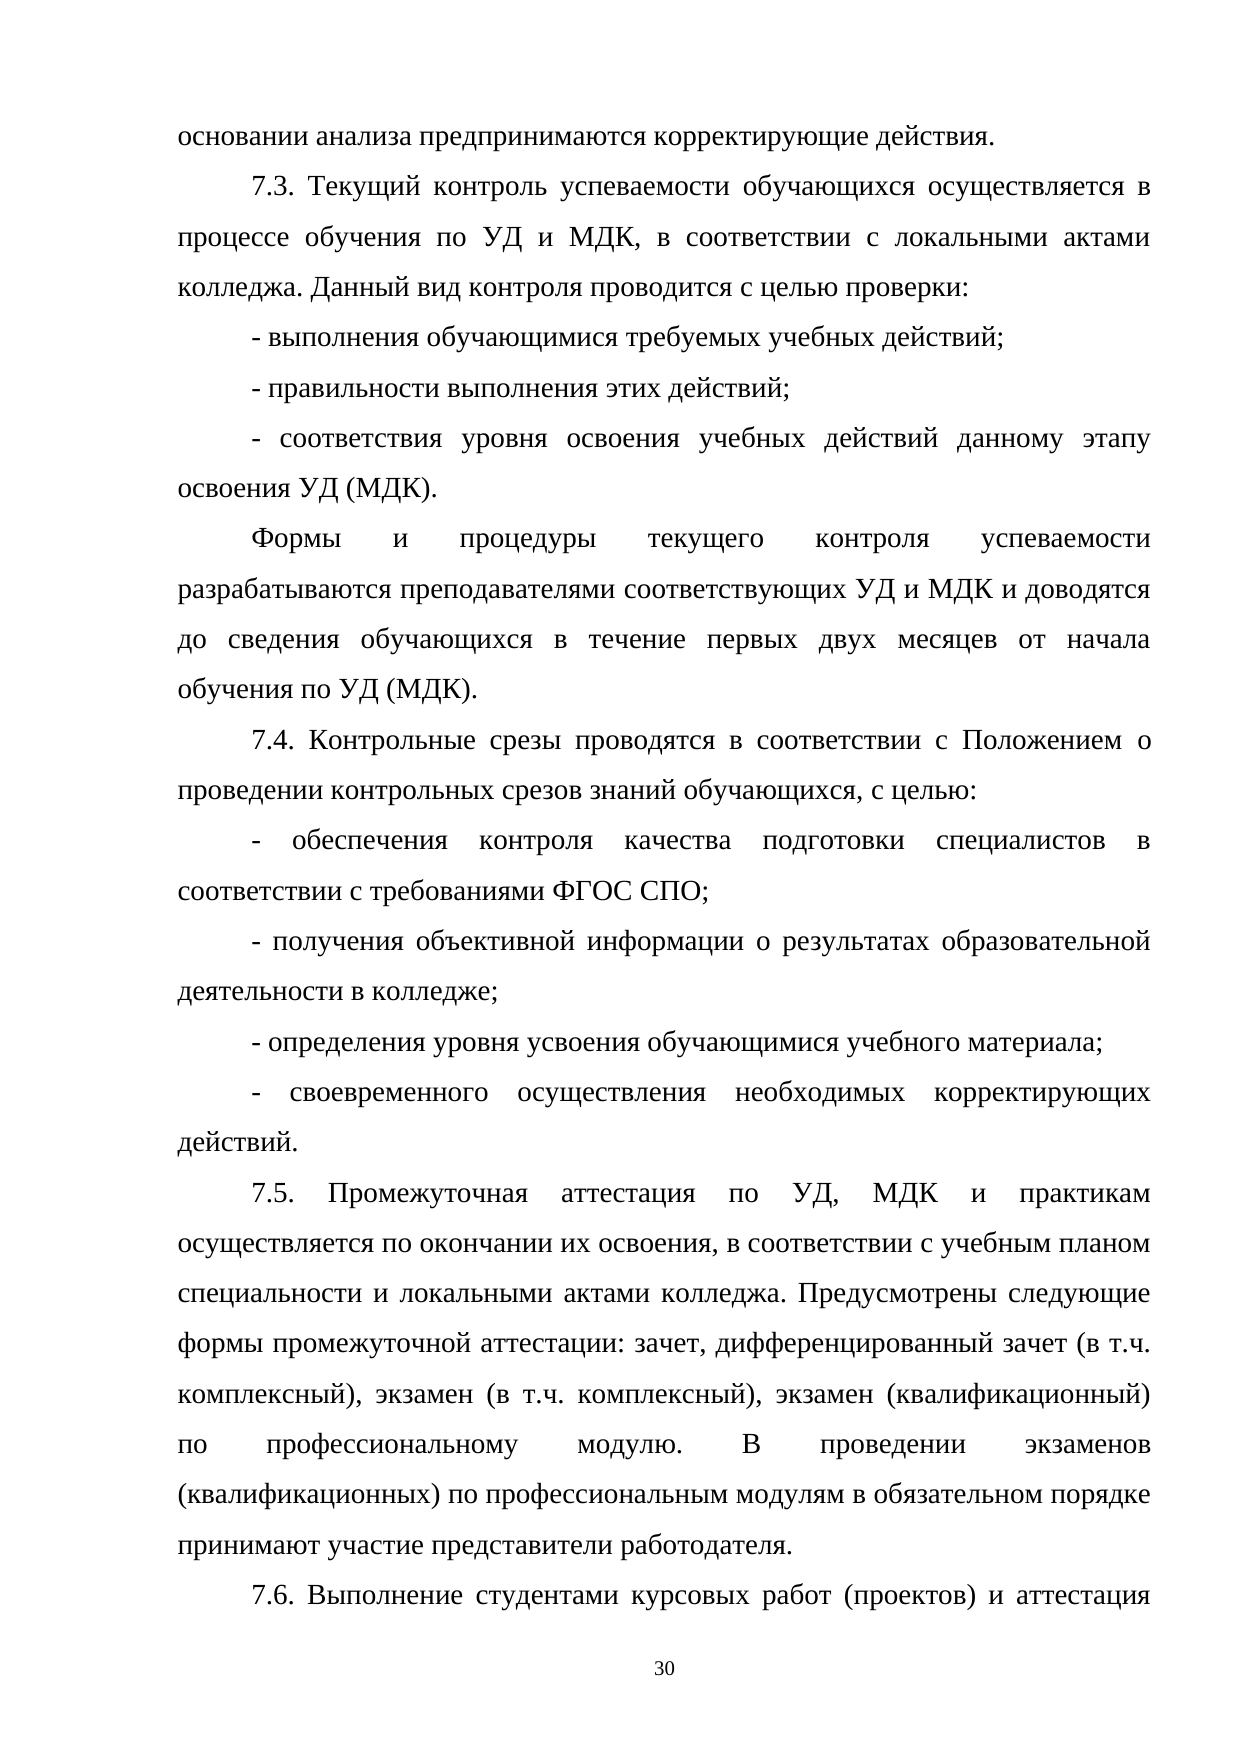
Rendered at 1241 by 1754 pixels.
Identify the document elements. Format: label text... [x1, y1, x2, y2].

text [177, 118, 1152, 152]
text 7.5. Промежуточная аттестация по УД, МДК и практикам осуществляется по окончании их освоения, в соответствии с учебным планом специальности и локальными актами колледжа. Предусмотрены следующие формы промежуточной аттестации: зачет, дифференцированный зачет (в т.ч. комплексный), экзамен (в т.ч. комплексный), экзамен (квалификационный) по профессиональному модулю. В проведении экзаменов (квалификационных) по профессиональным модулям в обязательном порядке принимают участие представители работодателя. [177, 1175, 1152, 1560]
text - своевременного осуществления необходимых корректирующих действий. [177, 1074, 1152, 1158]
text - определения уровня усвоения обучающимися учебного материала; [177, 1024, 1152, 1057]
text 7.4. Контрольные срезы проводятся в соответствии с Положением о проведении контрольных срезов знаний обучающихся, с целью: [177, 722, 1152, 806]
text - соответствия уровня освоения учебных действий данному этапу освоения УД (МДК). [177, 420, 1152, 504]
text 7.3. Текущий контроль успеваемости обучающихся осуществляется в процессе обучения по УД и МДК, в соответствии с локальными актами колледжа. Данный вид контроля проводится с целью проверки: [177, 168, 1152, 303]
text - правильности выполнения этих действий; [177, 370, 1152, 403]
text - обеспечения контроля качества подготовки специалистов в соответствии с требованиями ФГОС СПО; [177, 822, 1152, 906]
text - выполнения обучающимися требуемых учебных действий; [177, 319, 1152, 353]
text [177, 1577, 1152, 1611]
text Формы и процедуры текущего контроля успеваемости разрабатываются преподавателями соответствующих УД и МДК и доводятся до сведения обучающихся в течение первых двух месяцев от начала обучения по УД (МДК). [177, 521, 1152, 705]
text - получения объективной информации о результатах образовательной деятельности в колледже; [177, 923, 1152, 1007]
